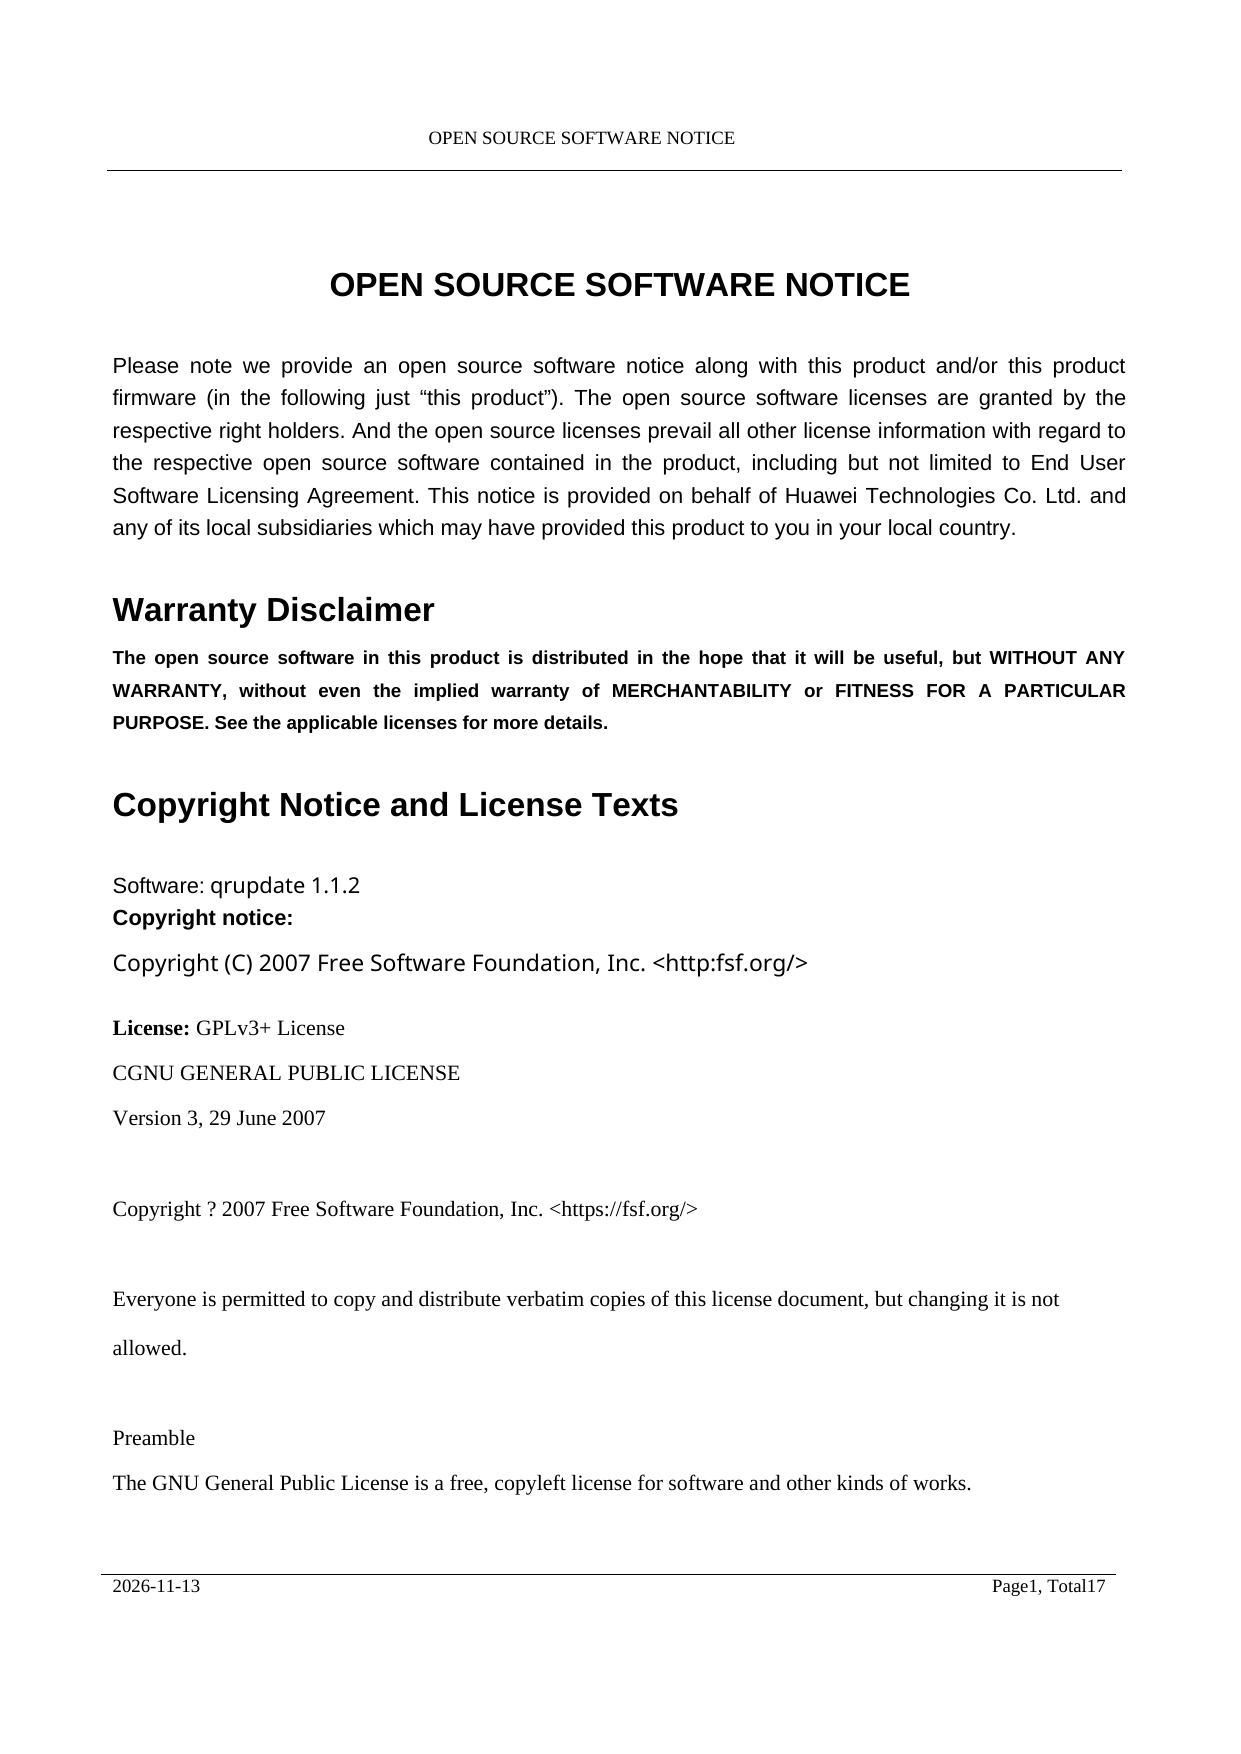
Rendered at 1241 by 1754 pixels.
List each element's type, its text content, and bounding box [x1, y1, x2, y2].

text Warranty Disclaimer [112, 576, 1128, 641]
text Version 3, 29 June 2007 [112, 1102, 1128, 1134]
text Copyright notice: [112, 901, 1128, 934]
text Copyright (C) 2007 Free Software Foundation, Inc. <http:fsf.org/> [112, 947, 1128, 979]
text The GNU General Public License is a free, copyleft license for software and other kinds of works. [112, 1466, 1128, 1499]
text Everyone is permitted to copy and distribute verbatim copies of this license document, but changing it is not allowed. [112, 1282, 1128, 1363]
text Copyright Notice and License Texts [112, 771, 1128, 836]
text License: GPLv3+ License [112, 1012, 1128, 1044]
text Preamble [112, 1421, 1128, 1454]
text The open source software in this product is distributed in the hope that it will be useful, but WITHOUT ANY WARRANTY, without even the implied warranty of MERCHANTABILITY or FITNESS FOR A PARTICULAR PURPOSE. See the applicable licenses for more details. [112, 641, 1128, 739]
text Please note we provide an open source software notice along with this product and/or this product firmware (in the following just “this product”). The open source software licenses are granted by the respective right holders. And the open source licenses prevail all other license information with regard to the respective open source software contained in the product, including but not limited to End User Software Licensing Agreement. This notice is provided on behalf of Huawei Technologies Co. Ltd. and any of its local subsidiaries which may have provided this product to you in your local country. [112, 349, 1128, 544]
text Software: qrupdate 1.1.2 [112, 869, 1128, 901]
text OPEN SOURCE SOFTWARE NOTICE [112, 251, 1128, 316]
text Copyright ? 2007 Free Software Foundation, Inc. <https://fsf.org/> [112, 1192, 1128, 1224]
text CGNU GENERAL PUBLIC LICENSE [112, 1057, 1128, 1089]
